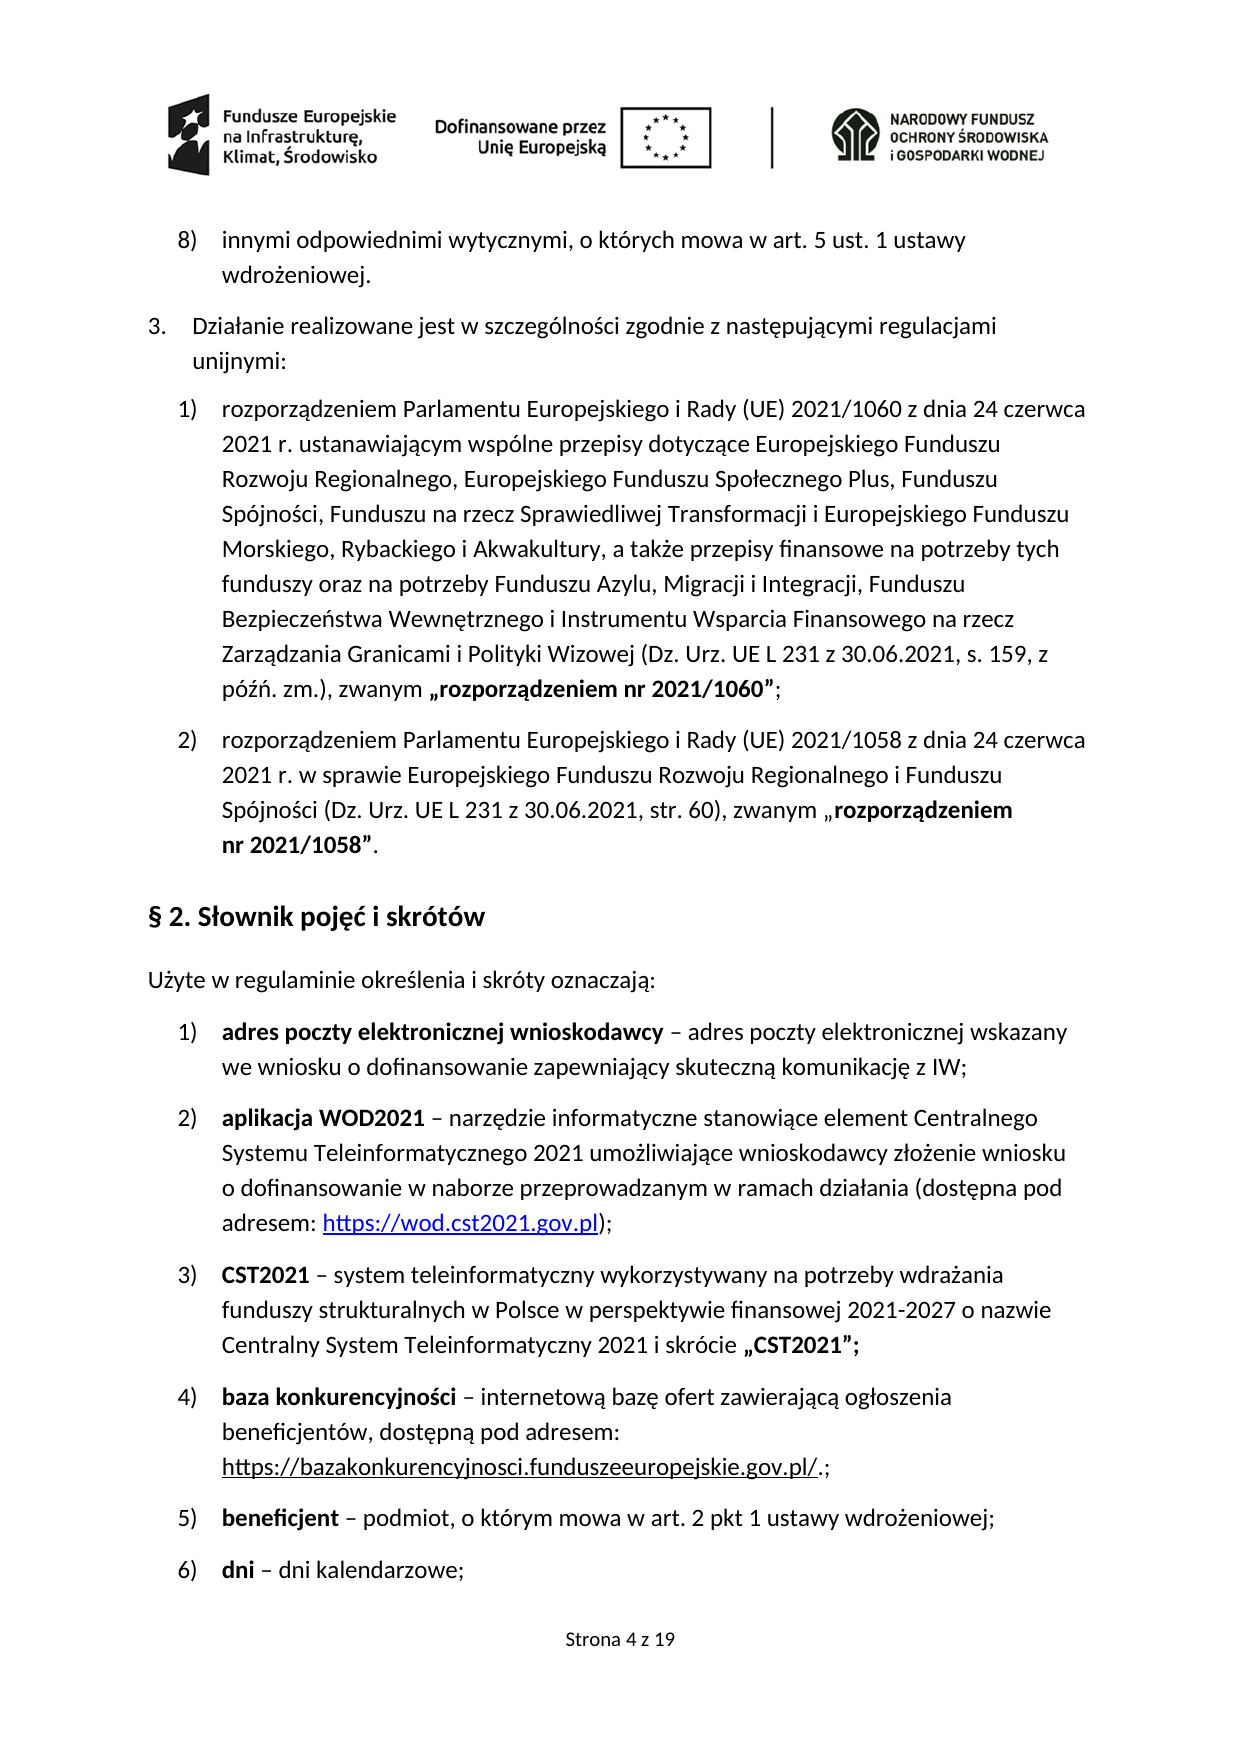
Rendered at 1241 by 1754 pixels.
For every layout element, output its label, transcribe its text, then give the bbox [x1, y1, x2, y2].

list baza konkurencyjności – internetową bazę ofert zawierającą ogłoszenia beneficjentów, dostępną pod adresem: https://bazakonkurencyjnosci.funduszeeuropejskie.gov.pl/.; [177, 1381, 1092, 1481]
text Działanie realizowane jest w szczególności zgodnie z następującymi regulacjami unijnymi: [148, 311, 1092, 376]
subtitle § 2. Słownik pojęć i skrótów [148, 898, 1092, 934]
list rozporządzeniem Parlamentu Europejskiego i Rady (UE) 2021/1060 z dnia 24 czerwca 2021 r. ustanawiającym wspólne przepisy dotyczące Europejskiego Funduszu Rozwoju Regionalnego, Europejskiego Funduszu Społecznego Plus, Funduszu Spójności, Funduszu na rzecz Sprawiedliwej Transformacji i Europejskiego Funduszu Morskiego, Rybackiego i Akwakultury, a także przepisy finansowe na potrzeby tych funduszy oraz na potrzeby Funduszu Azylu, Migracji i Integracji, Funduszu Bezpieczeństwa Wewnętrznego i Instrumentu Wsparcia Finansowego na rzecz Zarządzania Granicami i Polityki Wizowej (Dz. Urz. UE L 231 z 30.06.2021, s. 159, z późń. zm.), zwanym „rozporządzeniem nr 2021/1060”; [177, 393, 1092, 703]
text Użyte w regulaminie określenia i skróty oznaczają: [148, 964, 1092, 994]
list adres poczty elektronicznej wnioskodawcy – adres poczty elektronicznej wskazany we wniosku o dofinansowanie zapewniający skuteczną komunikację z IW; [177, 1016, 1092, 1081]
list beneficjent – podmiot, o którym mowa w art. 2 pkt 1 ustawy wdrożeniowej; [177, 1502, 1092, 1533]
list aplikacja WOD2021 – narzędzie informatyczne stanowiące element Centralnego Systemu Teleinformatycznego 2021 umożliwiające wnioskodawcy złożenie wniosku o dofinansowanie w naborze przeprowadzanym w ramach działania (dostępna pod adresem: https://wod.cst2021.gov.pl); [177, 1102, 1092, 1238]
list innymi odpowiednimi wytycznymi, o których mowa w art. 5 ust. 1 ustawy wdrożeniowej. [177, 224, 1092, 289]
picture [148, 73, 1092, 196]
list dni – dni kalendarzowe; [177, 1554, 1092, 1584]
list rozporządzeniem Parlamentu Europejskiego i Rady (UE) 2021/1058 z dnia 24 czerwca 2021 r. w sprawie Europejskiego Funduszu Rozwoju Regionalnego i Funduszu Spójności (Dz. Urz. UE L 231 z 30.06.2021, str. 60), zwanym „rozporządzeniem nr 2021/1058”. [177, 725, 1092, 860]
list CST2021 – system teleinformatyczny wykorzystywany na potrzeby wdrażania funduszy strukturalnych w Polsce w perspektywie finansowej 2021-2027 o nazwie Centralny System Teleinformatyczny 2021 i skrócie „CST2021”; [177, 1259, 1092, 1359]
